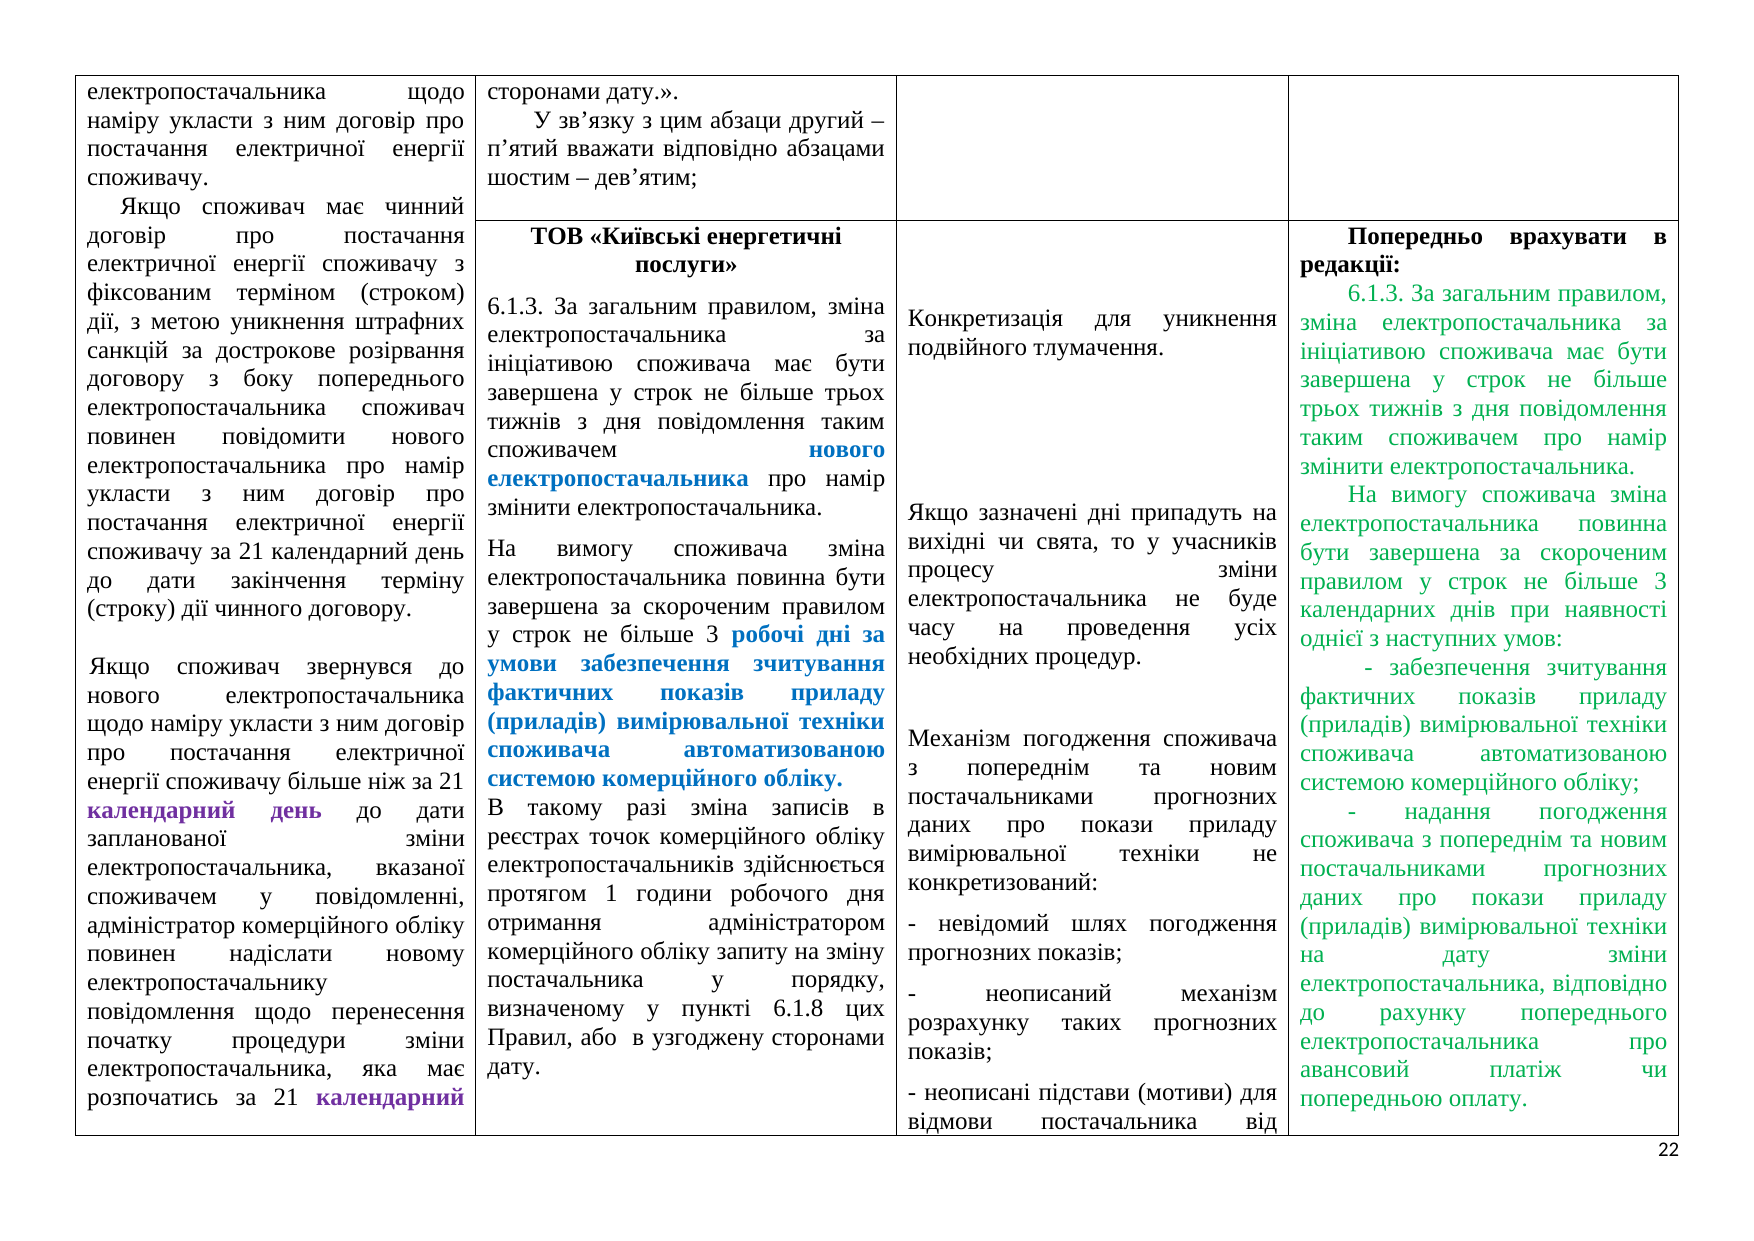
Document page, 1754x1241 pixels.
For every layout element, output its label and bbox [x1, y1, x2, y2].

table_cell [1289, 76, 1678, 220]
table_cell [1289, 221, 1678, 1134]
table_cell [897, 221, 1288, 1134]
table_cell [476, 76, 896, 220]
table_cell [897, 76, 1288, 220]
table_cell [76, 76, 475, 1134]
table_cell [476, 221, 896, 1134]
